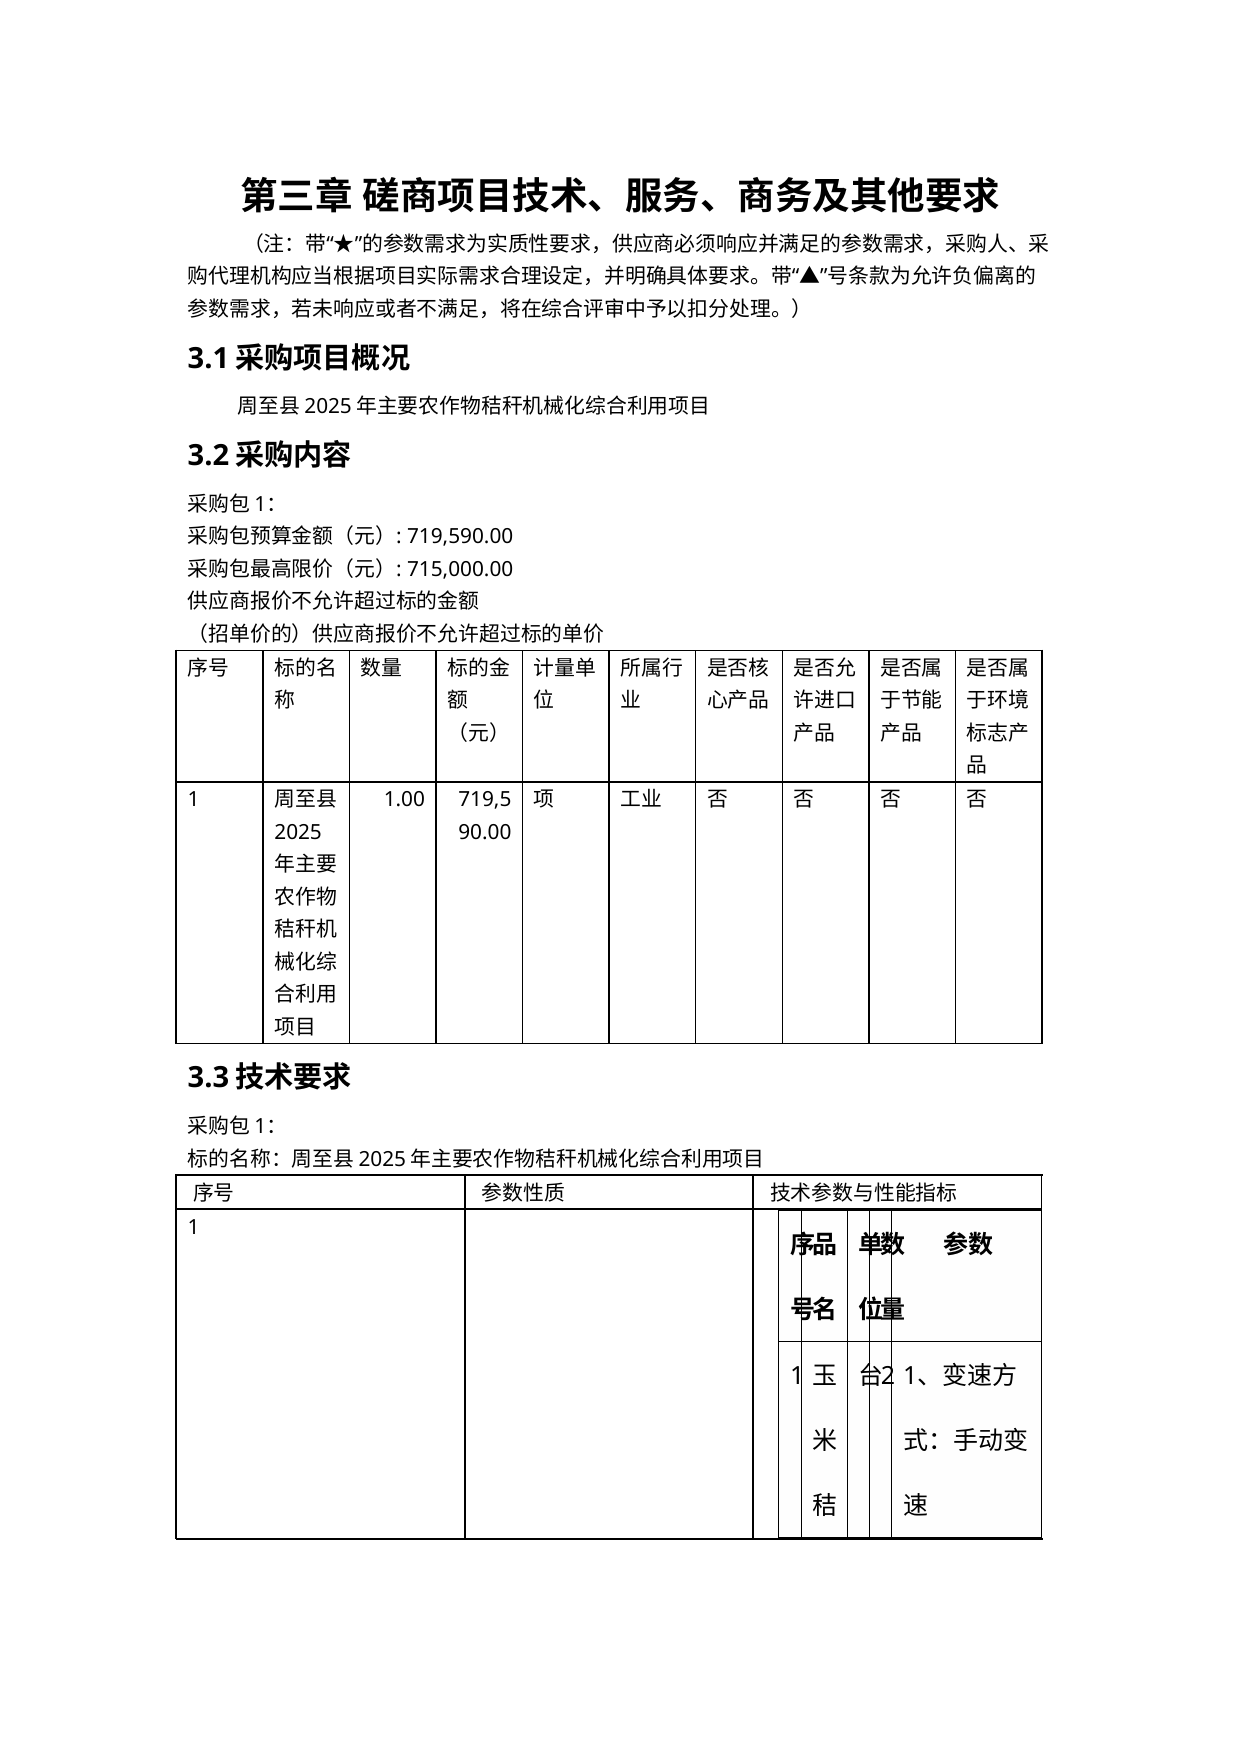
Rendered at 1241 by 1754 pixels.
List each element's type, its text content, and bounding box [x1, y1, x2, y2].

text 采购包1： [187, 487, 1053, 519]
text 第三章 磋商项目技术、服务、商务及其他要求 [187, 162, 1053, 227]
table_header 序号 [177, 1176, 464, 1208]
table_cell 1.00 [350, 783, 435, 1043]
text 3.1采购项目概况 [187, 324, 1053, 389]
table_cell 否 [956, 783, 1041, 1043]
table_header 数量 [350, 651, 435, 781]
text 采购包预算金额（元）: 719,590.00 [187, 519, 1053, 552]
table_header 是否属于环境标志产品 [956, 651, 1041, 781]
text 标的名称：周至县2025年主要农作物秸秆机械化综合利用项目 [187, 1142, 1053, 1174]
text 周至县2025年主要农作物秸秆机械化综合利用项目 [187, 389, 1053, 422]
table_cell 否 [696, 783, 782, 1043]
table_cell [466, 1210, 752, 1538]
table_header 标的名称 [264, 651, 349, 781]
table_header 所属行业 [610, 651, 695, 781]
text 采购包最高限价（元）: 715,000.00 [187, 552, 1053, 584]
text （注：带“★”的参数需求为实质性要求，供应商必须响应并满足的参数需求，采购人、采购代理机构应当根据项目实际需求合理设定，并明确具体要求。带“▲”号条款为允许负偏离的参数需求，若未响应或者不满足，将在综合评审中予以扣分处理。） [187, 227, 1053, 324]
table_cell 周至县2025年主要农作物秸秆机械化综合利用项目 [264, 783, 349, 1043]
text 采购包1： [187, 1109, 1053, 1142]
table_cell 否 [870, 783, 955, 1043]
text 3.3技术要求 [187, 1044, 1053, 1109]
text 供应商报价不允许超过标的金额 [187, 584, 1053, 617]
table_header 技术参数与性能指标 [754, 1176, 1041, 1208]
table_cell 1 [177, 783, 262, 1043]
table_header 序号 [177, 651, 262, 781]
table_cell 工业 [610, 783, 695, 1043]
table_cell [754, 1210, 778, 1538]
table_header 是否核心产品 [696, 651, 782, 781]
text （招单价的）供应商报价不允许超过标的单价 [187, 617, 1053, 649]
table_cell 否 [783, 783, 868, 1043]
table_cell 719,590.00 [437, 783, 522, 1043]
table_cell 1 [177, 1210, 464, 1538]
table_header 是否允许进口产品 [783, 651, 868, 781]
table_header 计量单位 [523, 651, 608, 781]
table_header 参数性质 [466, 1176, 752, 1208]
table_header 标的金额 （元） [437, 651, 522, 781]
table_cell 项 [523, 783, 608, 1043]
table_header 是否属于节能产品 [870, 651, 955, 781]
text 3.2采购内容 [187, 422, 1053, 487]
